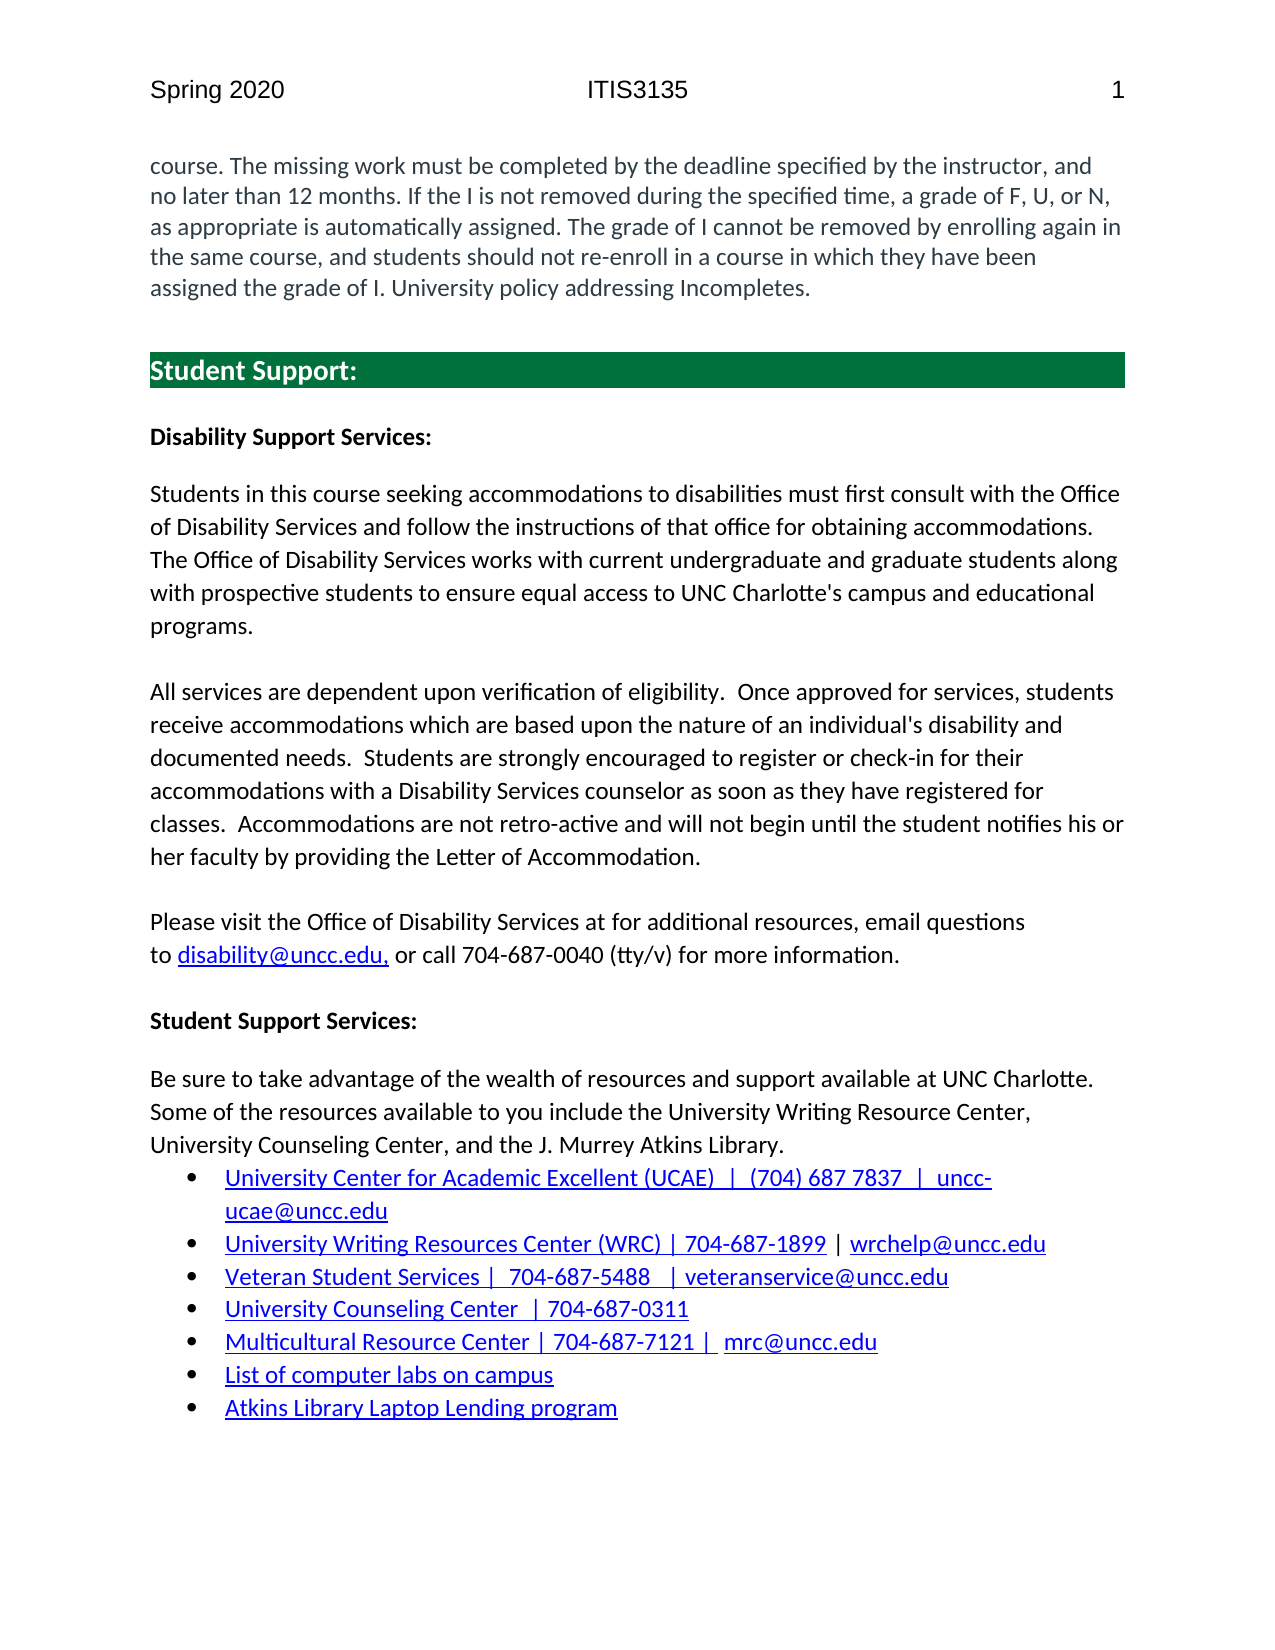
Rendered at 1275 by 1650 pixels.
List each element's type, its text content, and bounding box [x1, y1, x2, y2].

list Atkins Library Laptop Lending program [187, 1392, 1125, 1423]
list University Center for Academic Excellent (UCAE) | (704) 687 7837 | uncc-ucae@uncc.edu [187, 1162, 1125, 1225]
text Students in this course seeking accommodations to disabilities must first consult with the Office of Disability Services and follow the instructions of that office for obtaining accommodations. [150, 479, 1125, 542]
list List of computer labs on campus [187, 1359, 1125, 1390]
text Student Support Services: [150, 1005, 1125, 1036]
text Be sure to take advantage of the wealth of resources and support available at UNC Charlotte. Some of the resources available to you include the University Writing Resource Center, University Counseling Center, and the J. Murrey Atkins Library. [150, 1063, 1125, 1159]
list Multicultural Resource Center | 704-687-7121 | mrc@uncc.edu [187, 1327, 1125, 1357]
list Veteran Student Services | 704-687-5488 | veteranservice@uncc.edu [187, 1261, 1125, 1291]
list University Writing Resources Center (WRC) | 704-687-1899 | wrchelp@uncc.edu [187, 1228, 1125, 1258]
text All services are dependent upon verification of eligibility. Once approved for services, students receive accommodations which are based upon the nature of an individual's disability and documented needs. Students are strongly encouraged to register or check-in for their accommodations with a Disability Services counselor as soon as they have registered for classes. Accommodations are not retro-active and will not begin until the student notifies his or her faculty by providing the Letter of Accommodation. [150, 676, 1125, 871]
subtitle Disability Support Services: [150, 421, 1125, 451]
list University Counseling Center | 704-687-0311 [187, 1294, 1125, 1324]
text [150, 150, 1125, 303]
text Student Support: [150, 352, 1125, 388]
text Please visit the Office of Disability Services at for additional resources, email questions to disability@uncc.edu, or call 704-687-0040 (tty/v) for more information. [150, 907, 1125, 970]
text The Office of Disability Services works with current undergraduate and graduate students along with prospective students to ensure equal access to UNC Charlotte's campus and educational programs. [150, 544, 1125, 641]
